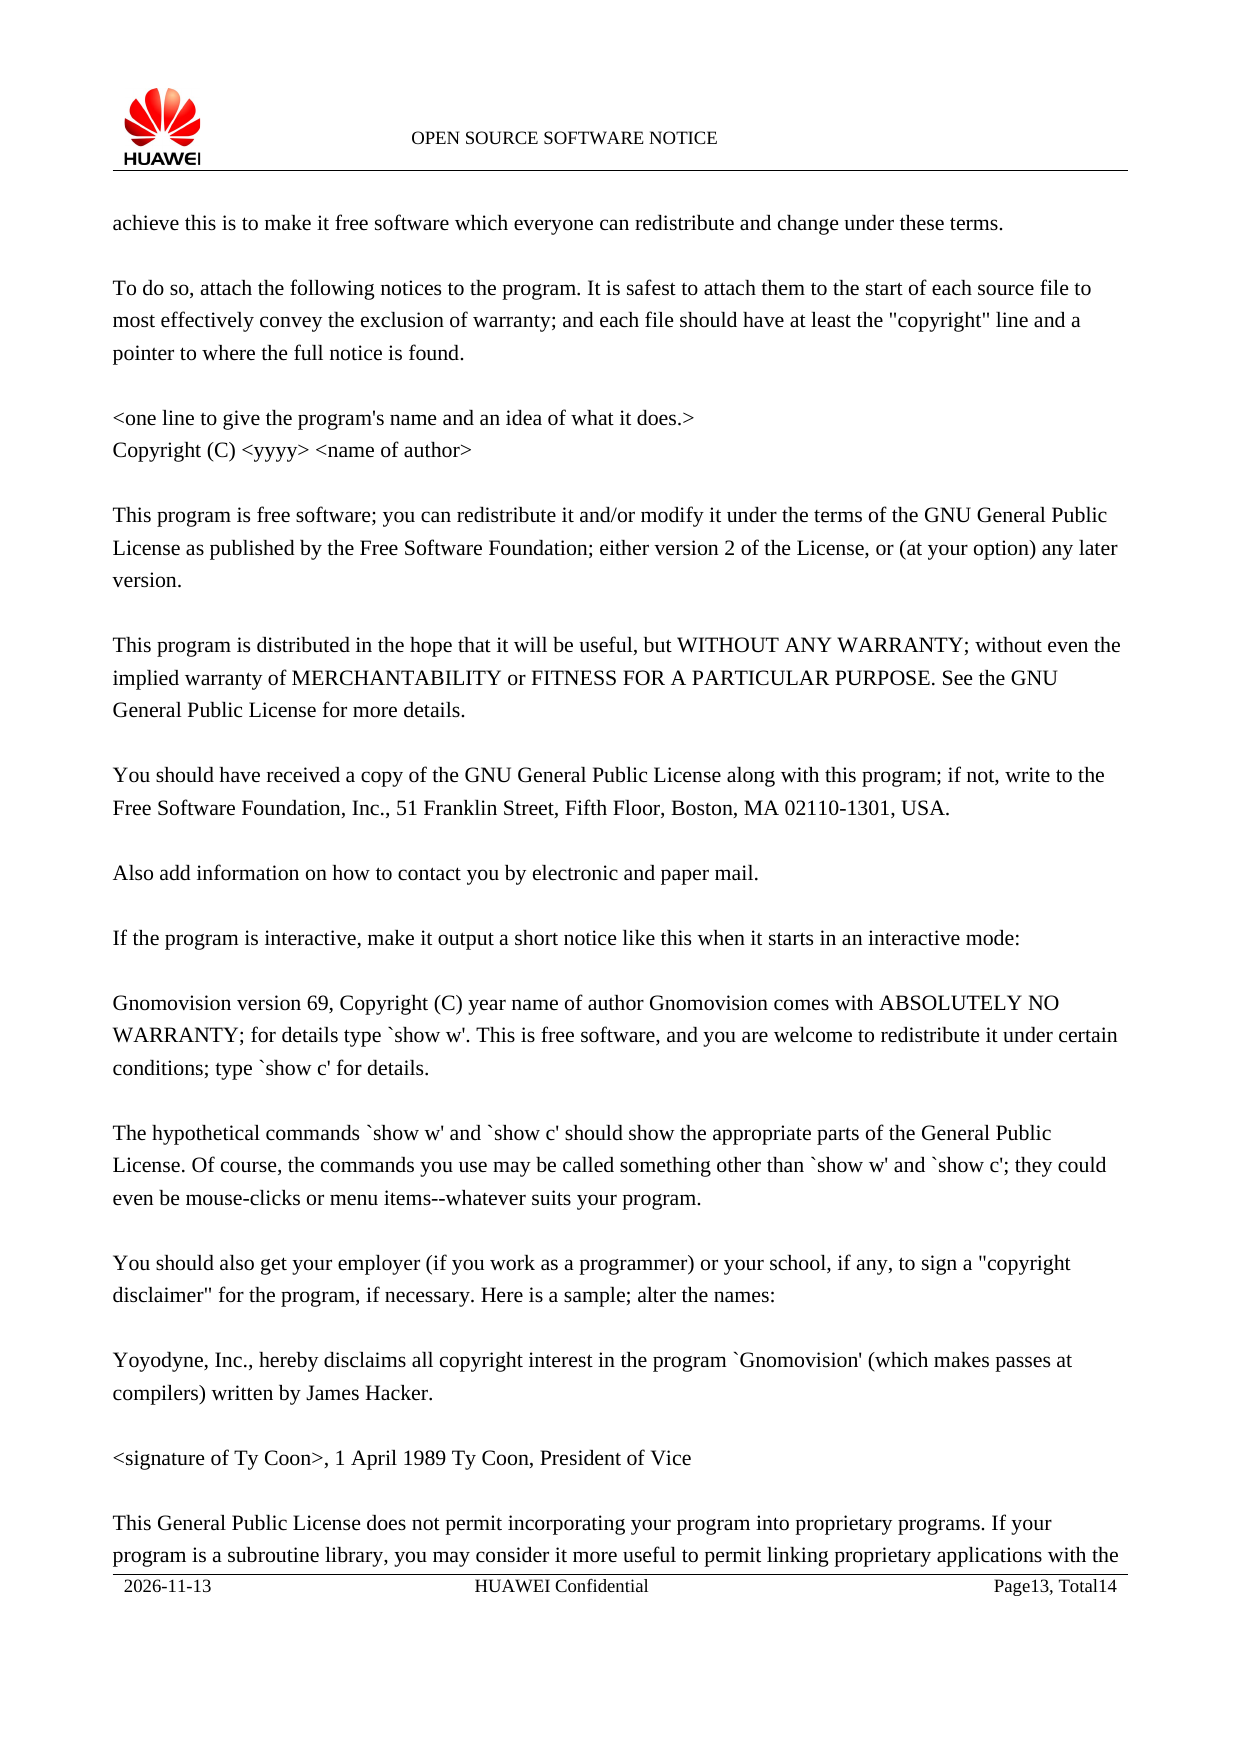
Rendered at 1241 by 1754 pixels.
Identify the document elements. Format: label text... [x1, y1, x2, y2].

picture [124, 88, 201, 165]
